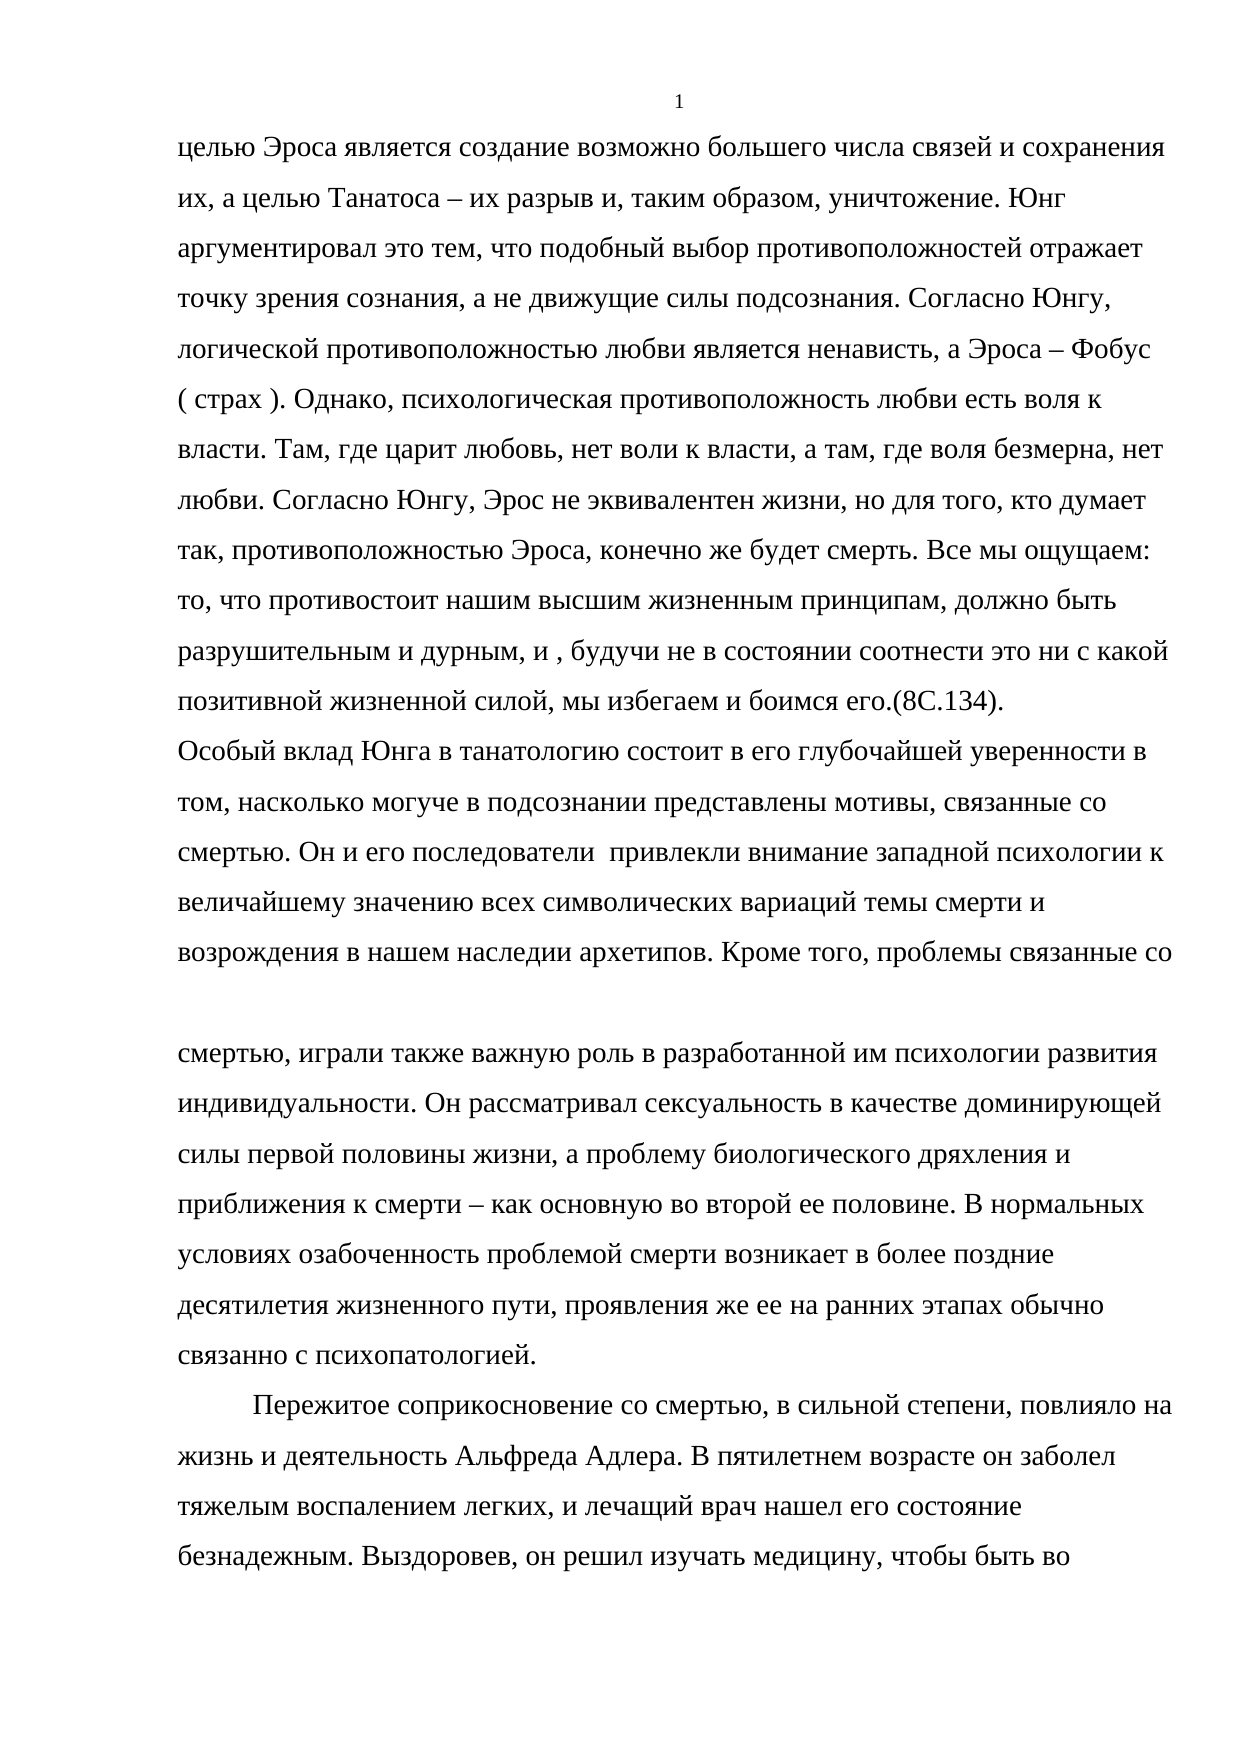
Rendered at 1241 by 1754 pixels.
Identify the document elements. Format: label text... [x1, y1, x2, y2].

text смертью, играли также важную роль в разработанной им психологии развития индивидуальности. Он рассматривал сексуальность в качестве доминирующей силы первой половины жизни, а проблему биологического дряхления и приближения к смерти – как основную во второй ее половине. В нормальных условиях озабоченность проблемой смерти возникает в более поздние десятилетия жизненного пути, проявления же ее на ранних этапах обычно связанно с психопатологией. [177, 1035, 1181, 1371]
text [177, 113, 1181, 717]
text Особый вклад Юнга в танатологию состоит в его глубочайшей уверенности в том, насколько могуче в подсознании представлены мотивы, связанные со смертью. Он и его последователи привлекли внимание западной психологии к величайшему значению всех символических вариаций темы смерти и возрождения в нашем наследии архетипов. Кроме того, проблемы связанные со [177, 733, 1181, 968]
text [177, 1387, 1181, 1572]
